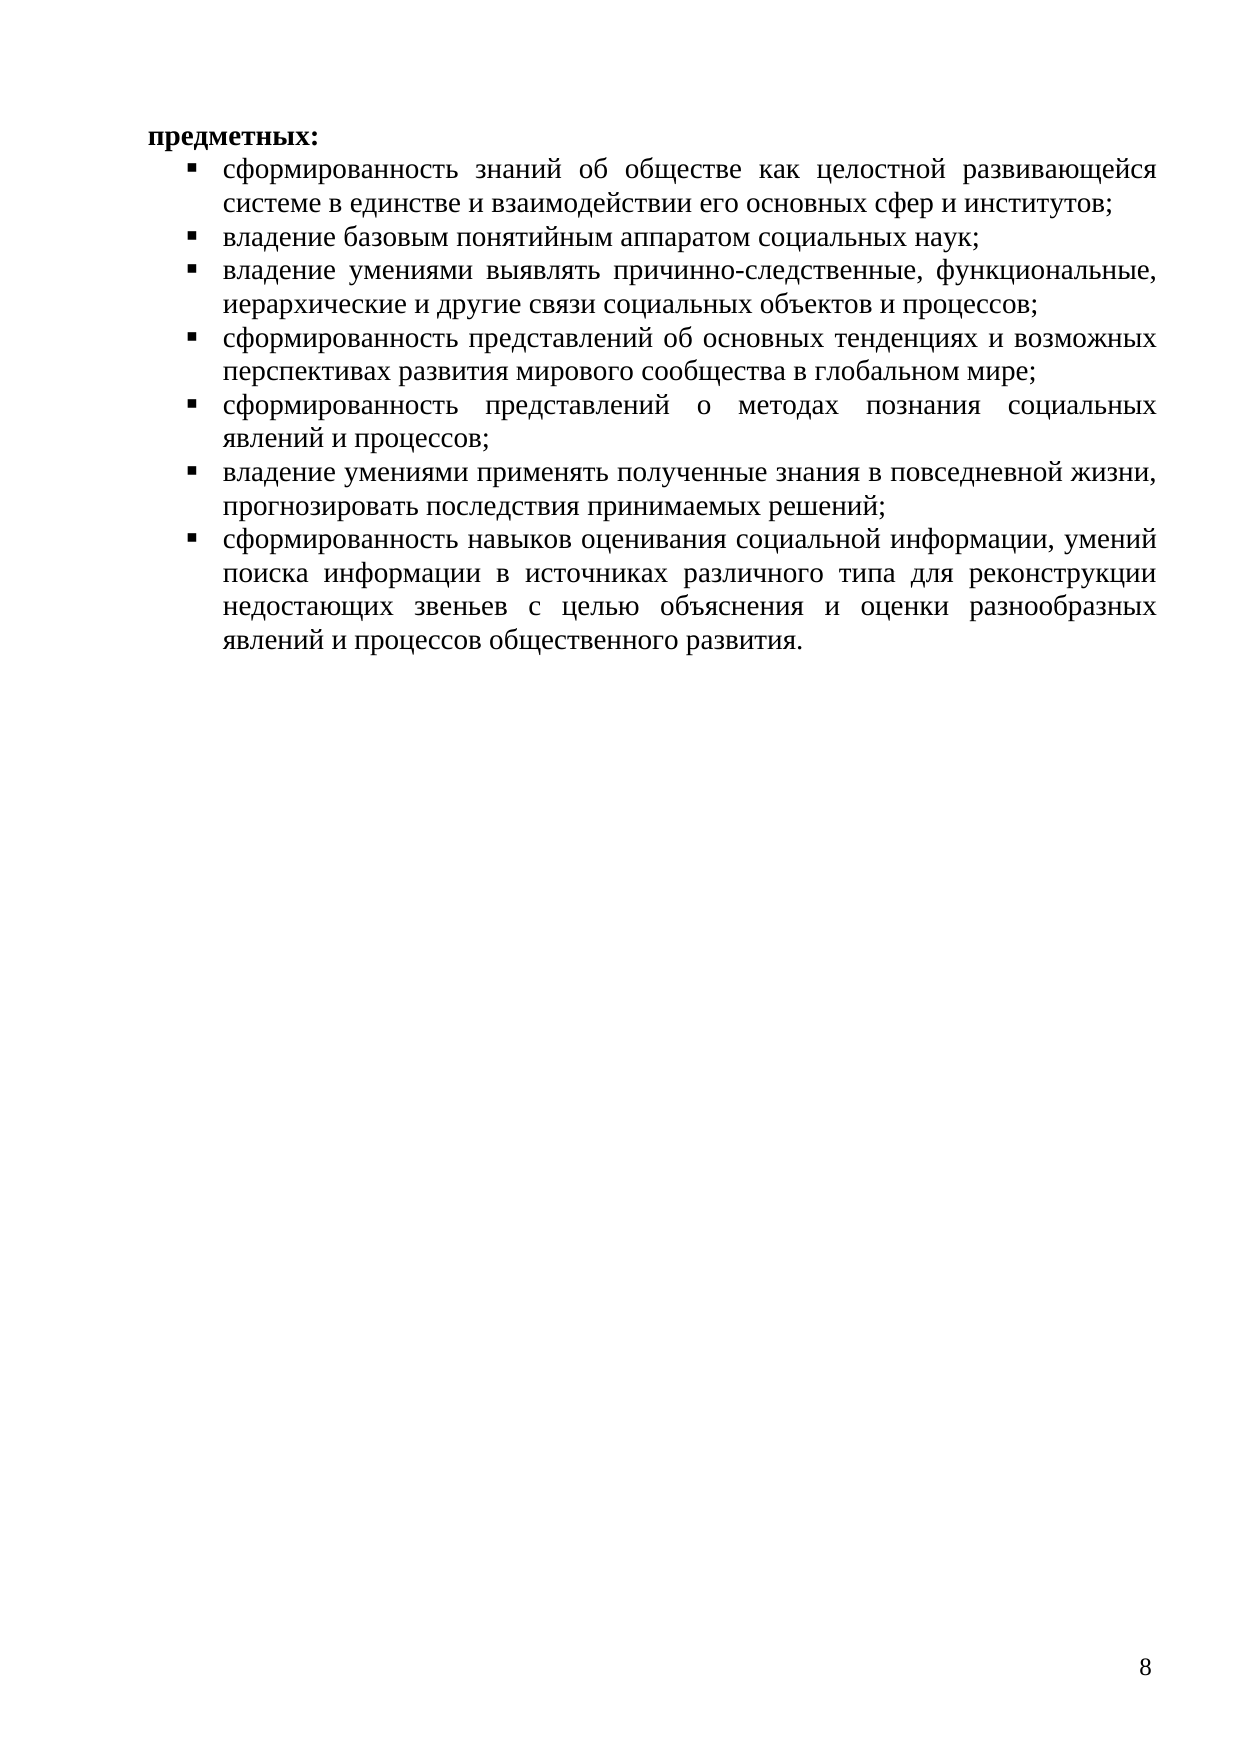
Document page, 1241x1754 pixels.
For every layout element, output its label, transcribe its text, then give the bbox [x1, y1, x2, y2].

text предметных: [148, 118, 1158, 152]
list сформированность представлений о методах познания социальных явлений и процессов; [185, 387, 1158, 454]
list сформированность знаний об обществе как целостной развивающейся системе в единстве и взаимодействии его основных сфер и институтов; [185, 152, 1158, 219]
list сформированность навыков оценивания социальной информации, умений поиска информации в источниках различного типа для реконструкции недостающих звеньев с целью объяснения и оценки разнообразных явлений и процессов общественного развития. [185, 521, 1158, 656]
list владение базовым понятийным аппаратом социальных наук; [185, 219, 1158, 252]
list владение умениями выявлять причинно-следственные, функциональные, иерархические и другие связи социальных объектов и процессов; [185, 252, 1158, 320]
list сформированность представлений об основных тенденциях и возможных перспективах развития мирового сообщества в глобальном мире; [185, 320, 1158, 387]
list владение умениями применять полученные знания в повседневной жизни, прогнозировать последствия принимаемых решений; [185, 454, 1158, 521]
